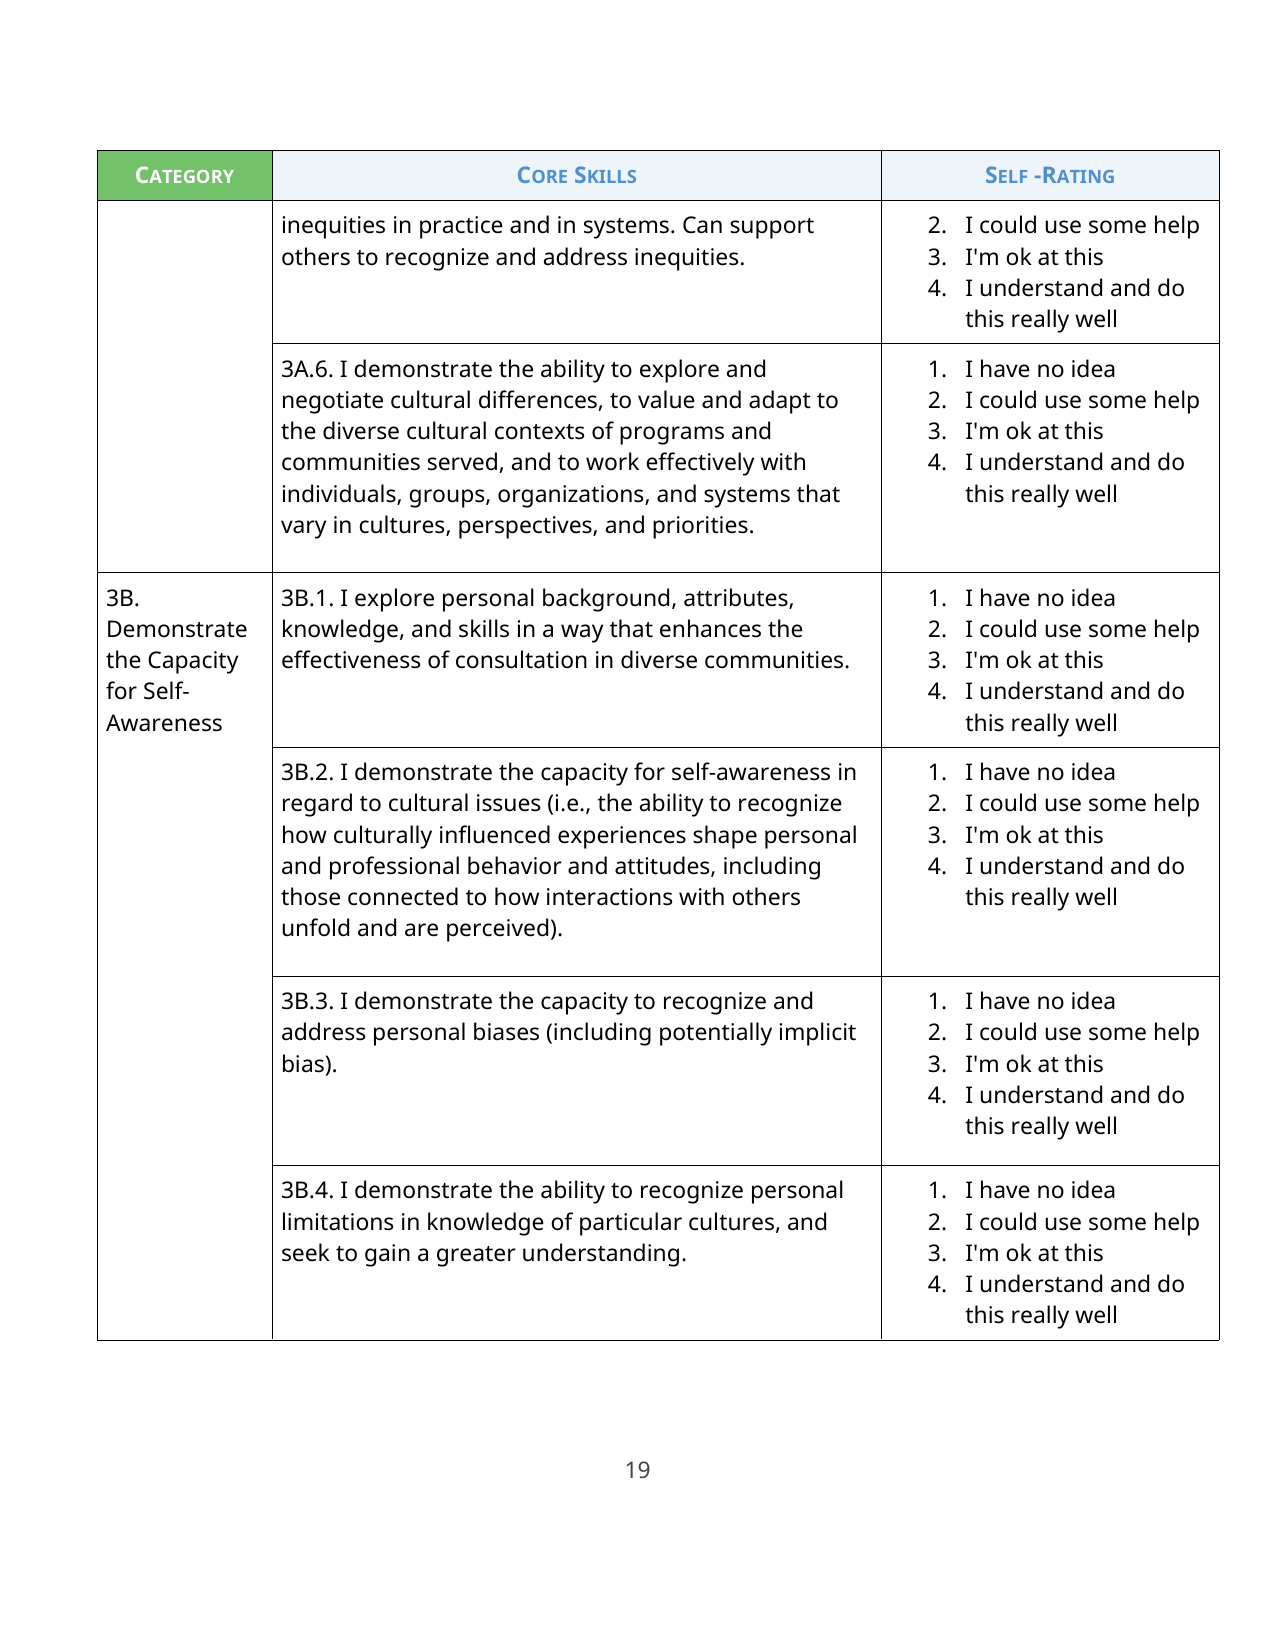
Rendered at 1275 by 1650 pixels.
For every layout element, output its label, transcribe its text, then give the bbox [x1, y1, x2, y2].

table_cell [882, 201, 1219, 343]
table_cell 3B. Demonstrate the Capacity for Self-Awareness [98, 573, 272, 1339]
table_cell 3B.2. I demonstrate the capacity for self-awareness in regard to cultural issues (i.e., the ability to recognize how culturally influenced experiences shape personal and professional behavior and attitudes, including those connected to how interactions with others unfold and are perceived). [273, 748, 881, 976]
table_cell 3B.4. I demonstrate the ability to recognize personal limitations in knowledge of particular cultures, and seek to gain a greater understanding. [273, 1166, 881, 1339]
table_cell 3A.6. I demonstrate the ability to explore and negotiate cultural differences, to value and adapt to the diverse cultural contexts of programs and communities served, and to work effectively with individuals, groups, organizations, and systems that vary in cultures, perspectives, and priorities. [273, 344, 881, 572]
table_header Category [98, 151, 272, 200]
table_header Core Skills [273, 151, 881, 200]
table_cell I have no idea I could use some help I'm ok at this I understand and do this really well [882, 748, 1219, 976]
table_cell I have no idea I could use some help I'm ok at this I understand and do this really well [882, 573, 1219, 747]
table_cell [273, 201, 881, 343]
table_cell I have no idea I could use some help I'm ok at this I understand and do this really well [882, 344, 1219, 572]
table_cell 3B.1. I explore personal background, attributes, knowledge, and skills in a way that enhances the effectiveness of consultation in diverse communities. [273, 573, 881, 747]
table_cell 3B.3. I demonstrate the capacity to recognize and address personal biases (including potentially implicit bias). [273, 977, 881, 1165]
table_header Self -Rating [882, 151, 1219, 200]
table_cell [882, 1166, 1219, 1339]
table_cell I have no idea I could use some help I'm ok at this I understand and do this really well [882, 977, 1219, 1165]
